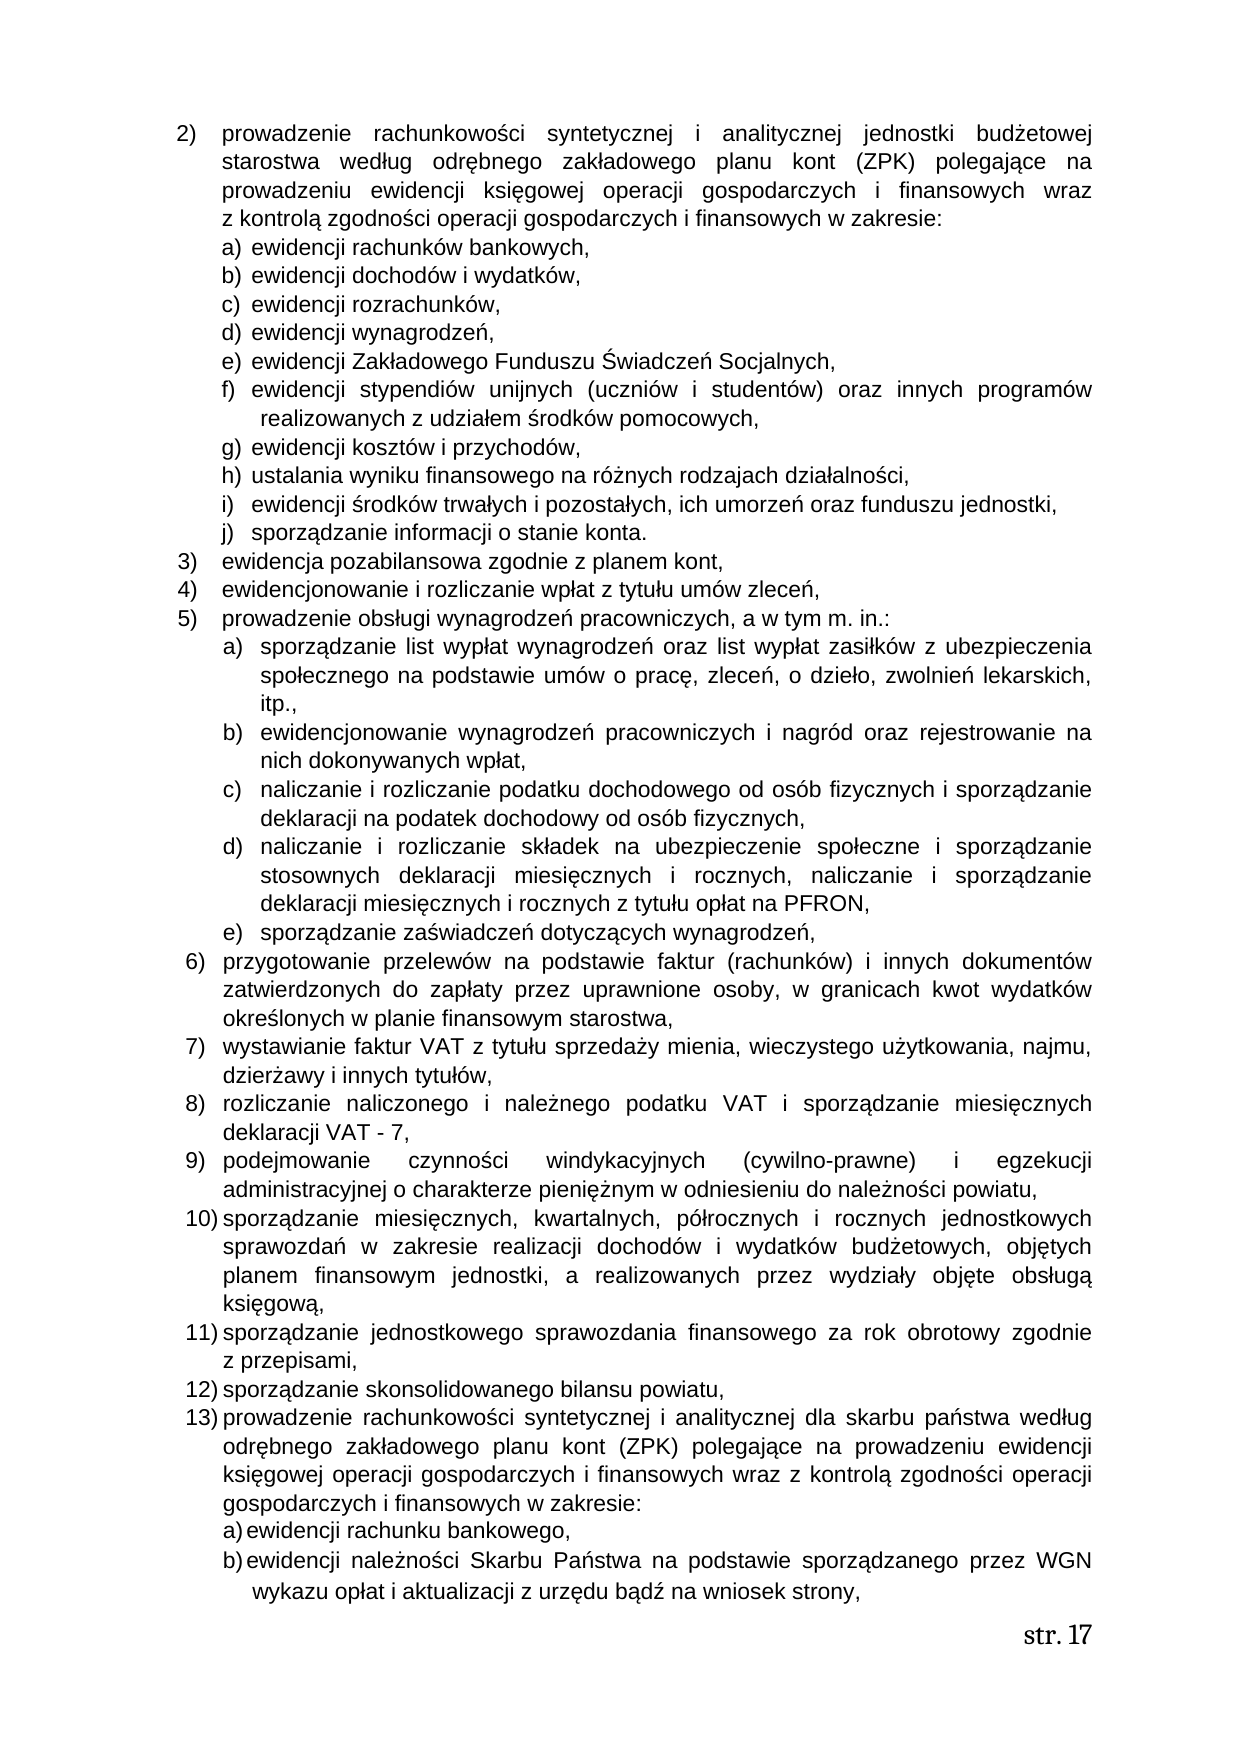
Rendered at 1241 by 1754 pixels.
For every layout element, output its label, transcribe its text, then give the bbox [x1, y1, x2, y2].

list ewidencja pozabilansowa zgodnie z planem kont, [177, 546, 1092, 575]
list podejmowanie czynności windykacyjnych (cywilno-prawne) i egzekucji administracyjnej o charakterze pieniężnym w odniesieniu do należności powiatu, [185, 1146, 1092, 1203]
list przygotowanie przelewów na podstawie faktur (rachunków) i innych dokumentów zatwierdzonych do zapłaty przez uprawnione osoby, w granicach kwot wydatków określonych w planie finansowym starostwa, [185, 946, 1092, 1032]
list ewidencji dochodów i wydatków, [221, 261, 1092, 289]
list rozliczanie naliczonego i należnego podatku VAT i sporządzanie miesięcznych deklaracji VAT - 7, [185, 1089, 1092, 1146]
list ewidencji należności Skarbu Państwa na podstawie sporządzanego przez WGN wykazu opłat i aktualizacji z urzędu bądź na wniosek strony, [223, 1547, 1092, 1604]
list ewidencji stypendiów unijnych (uczniów i studentów) oraz innych programów realizowanych z udziałem środków pomocowych, [221, 375, 1092, 432]
list ustalania wyniku finansowego na różnych rodzajach działalności, [221, 461, 1092, 489]
list ewidencji wynagrodzeń, [221, 318, 1092, 346]
list ewidencji Zakładowego Funduszu Świadczeń Socjalnych, [221, 346, 1092, 375]
list ewidencji rachunku bankowego, [223, 1517, 1092, 1543]
list ewidencji rozrachunków, [221, 289, 1092, 318]
list naliczanie i rozliczanie składek na ubezpieczenie społeczne i sporządzanie stosownych deklaracji miesięcznych i rocznych, naliczanie i sporządzanie deklaracji miesięcznych i rocznych z tytułu opłat na PFRON, [223, 832, 1092, 917]
list ewidencji kosztów i przychodów, [221, 432, 1092, 461]
list prowadzenie obsługi wynagrodzeń pracowniczych, a w tym m. in.: [177, 603, 1092, 632]
list naliczanie i rozliczanie podatku dochodowego od osób fizycznych i sporządzanie deklaracji na podatek dochodowy od osób fizycznych, [223, 774, 1092, 832]
list ewidencji rachunków bankowych, [221, 232, 1092, 261]
list ewidencji środków trwałych i pozostałych, ich umorzeń oraz funduszu jednostki, [221, 489, 1092, 518]
list sporządzanie skonsolidowanego bilansu powiatu, [185, 1374, 1092, 1403]
list ewidencjonowanie i rozliczanie wpłat z tytułu umów zleceń, [177, 575, 1092, 603]
list sporządzanie zaświadczeń dotyczących wynagrodzeń, [223, 917, 1092, 946]
list wystawianie faktur VAT z tytułu sprzedaży mienia, wieczystego użytkowania, najmu, dzierżawy i innych tytułów, [185, 1032, 1092, 1089]
list ewidencjonowanie wynagrodzeń pracowniczych i nagród oraz rejestrowanie na nich dokonywanych wpłat, [223, 717, 1092, 774]
list sporządzanie jednostkowego sprawozdania finansowego za rok obrotowy zgodnie z przepisami, [185, 1317, 1092, 1374]
list prowadzenie rachunkowości syntetycznej i analitycznej jednostki budżetowej starostwa według odrębnego zakładowego planu kont (ZPK) polegające na prowadzeniu ewidencji księgowej operacji gospodarczych i finansowych wraz z kontrolą zgodności operacji gospodarczych i finansowych w zakresie: [176, 118, 1092, 232]
list sporządzanie miesięcznych, kwartalnych, półrocznych i rocznych jednostkowych sprawozdań w zakresie realizacji dochodów i wydatków budżetowych, objętych planem finansowym jednostki, a realizowanych przez wydziały objęte obsługą księgową, [185, 1203, 1092, 1317]
list sporządzanie list wypłat wynagrodzeń oraz list wypłat zasiłków z ubezpieczenia społecznego na podstawie umów o pracę, zleceń, o dzieło, zwolnień lekarskich, itp., [223, 632, 1092, 717]
list sporządzanie informacji o stanie konta. [221, 518, 1092, 546]
list prowadzenie rachunkowości syntetycznej i analitycznej dla skarbu państwa według odrębnego zakładowego planu kont (ZPK) polegające na prowadzeniu ewidencji księgowej operacji gospodarczych i finansowych wraz z kontrolą zgodności operacji gospodarczych i finansowych w zakresie: [185, 1403, 1092, 1517]
